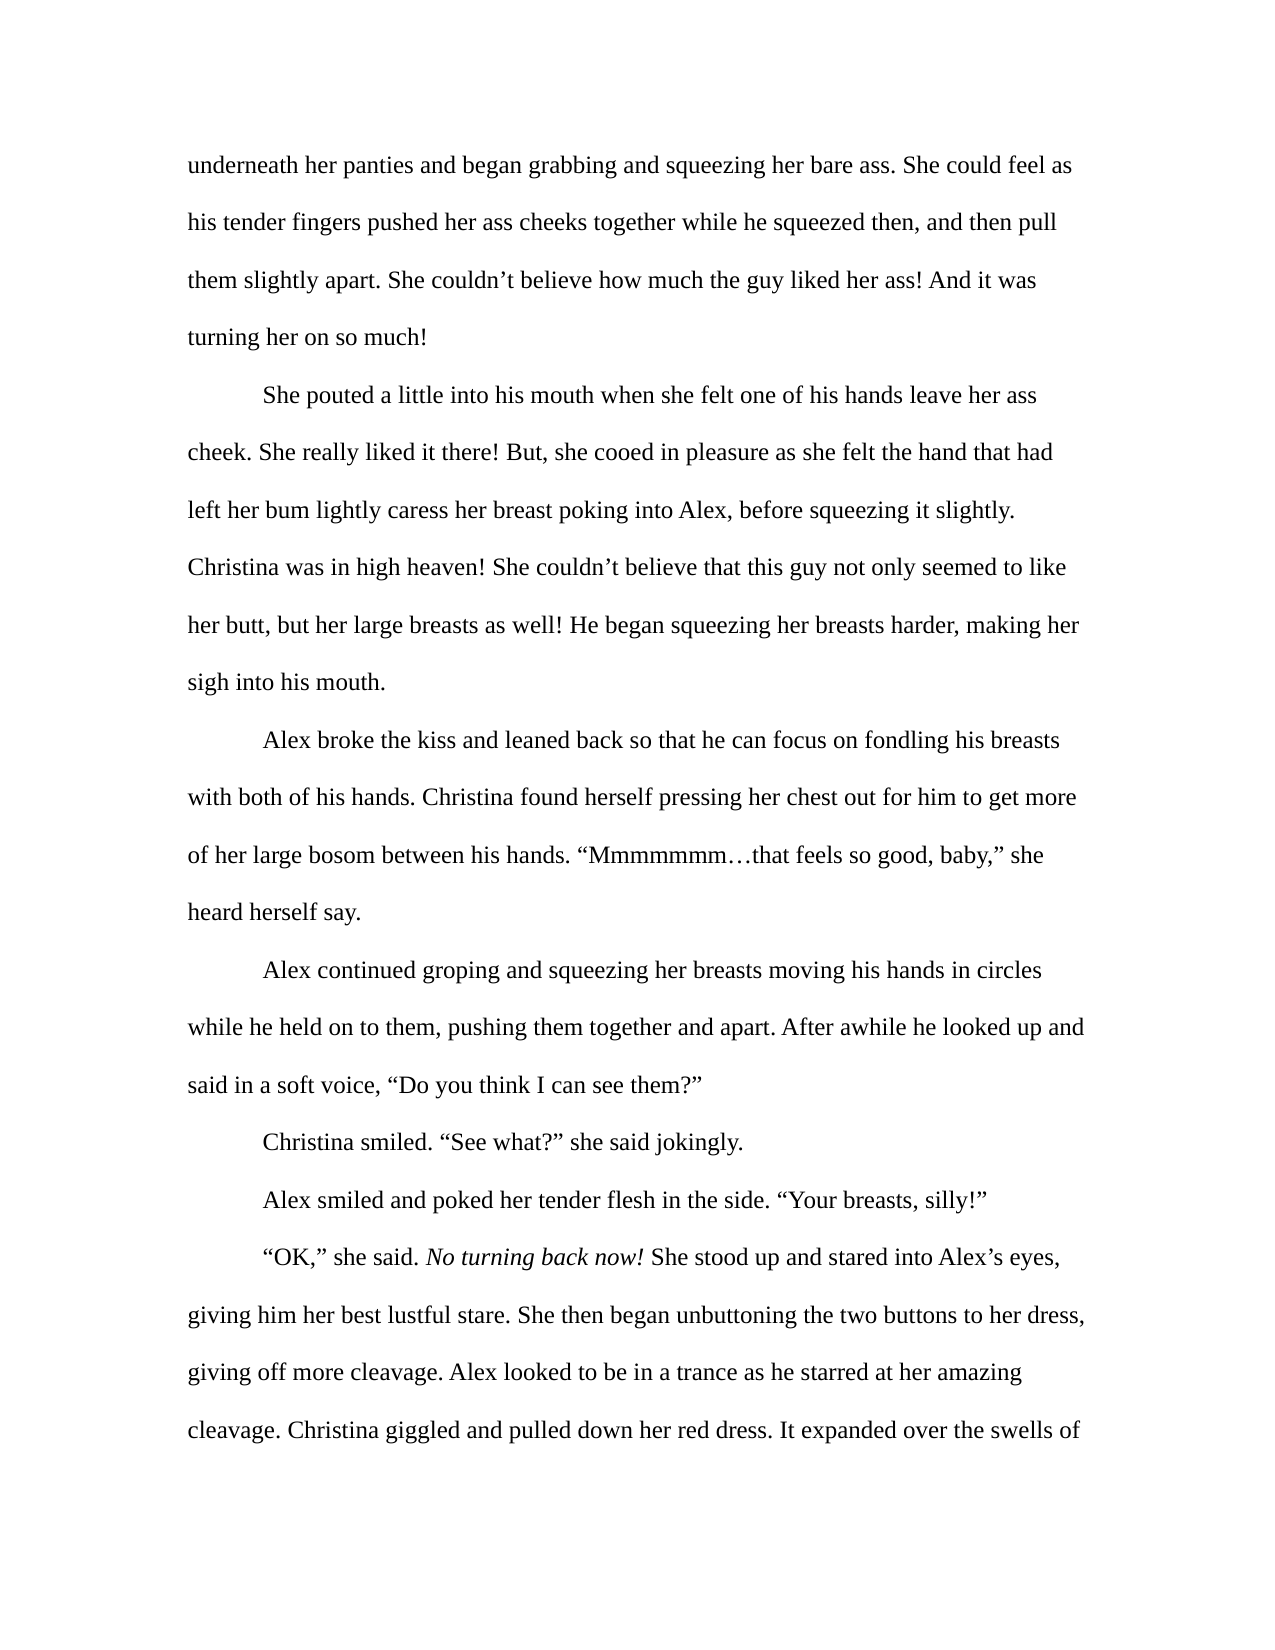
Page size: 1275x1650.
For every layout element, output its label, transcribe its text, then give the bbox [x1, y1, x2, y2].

text She pouted a little into his mouth when she felt one of his hands leave her ass cheek. She really liked it there! But, she cooed in pleasure as she felt the hand that had left her bum lightly caress her breast poking into Alex, before squeezing it slightly. Christina was in high heaven! She couldn’t believe that this guy not only seemed to like her butt, but her large breasts as well! He began squeezing her breasts harder, making her sigh into his mouth. [187, 380, 1087, 696]
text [187, 150, 1087, 351]
text Alex smiled and poked her tender flesh in the side. “Your breasts, silly!” [187, 1185, 1087, 1214]
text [187, 1242, 1087, 1444]
text Alex continued groping and squeezing her breasts moving his hands in circles while he held on to them, pushing them together and apart. After awhile he looked up and said in a soft voice, “Do you think I can see them?” [187, 955, 1087, 1099]
text Christina smiled. “See what?” she said jokingly. [187, 1127, 1087, 1156]
text Alex broke the kiss and leaned back so that he can focus on fondling his breasts with both of his hands. Christina found herself pressing her chest out for him to get more of her large bosom between his hands. “Mmmmmmm…that feels so good, baby,” she heard herself say. [187, 725, 1087, 926]
